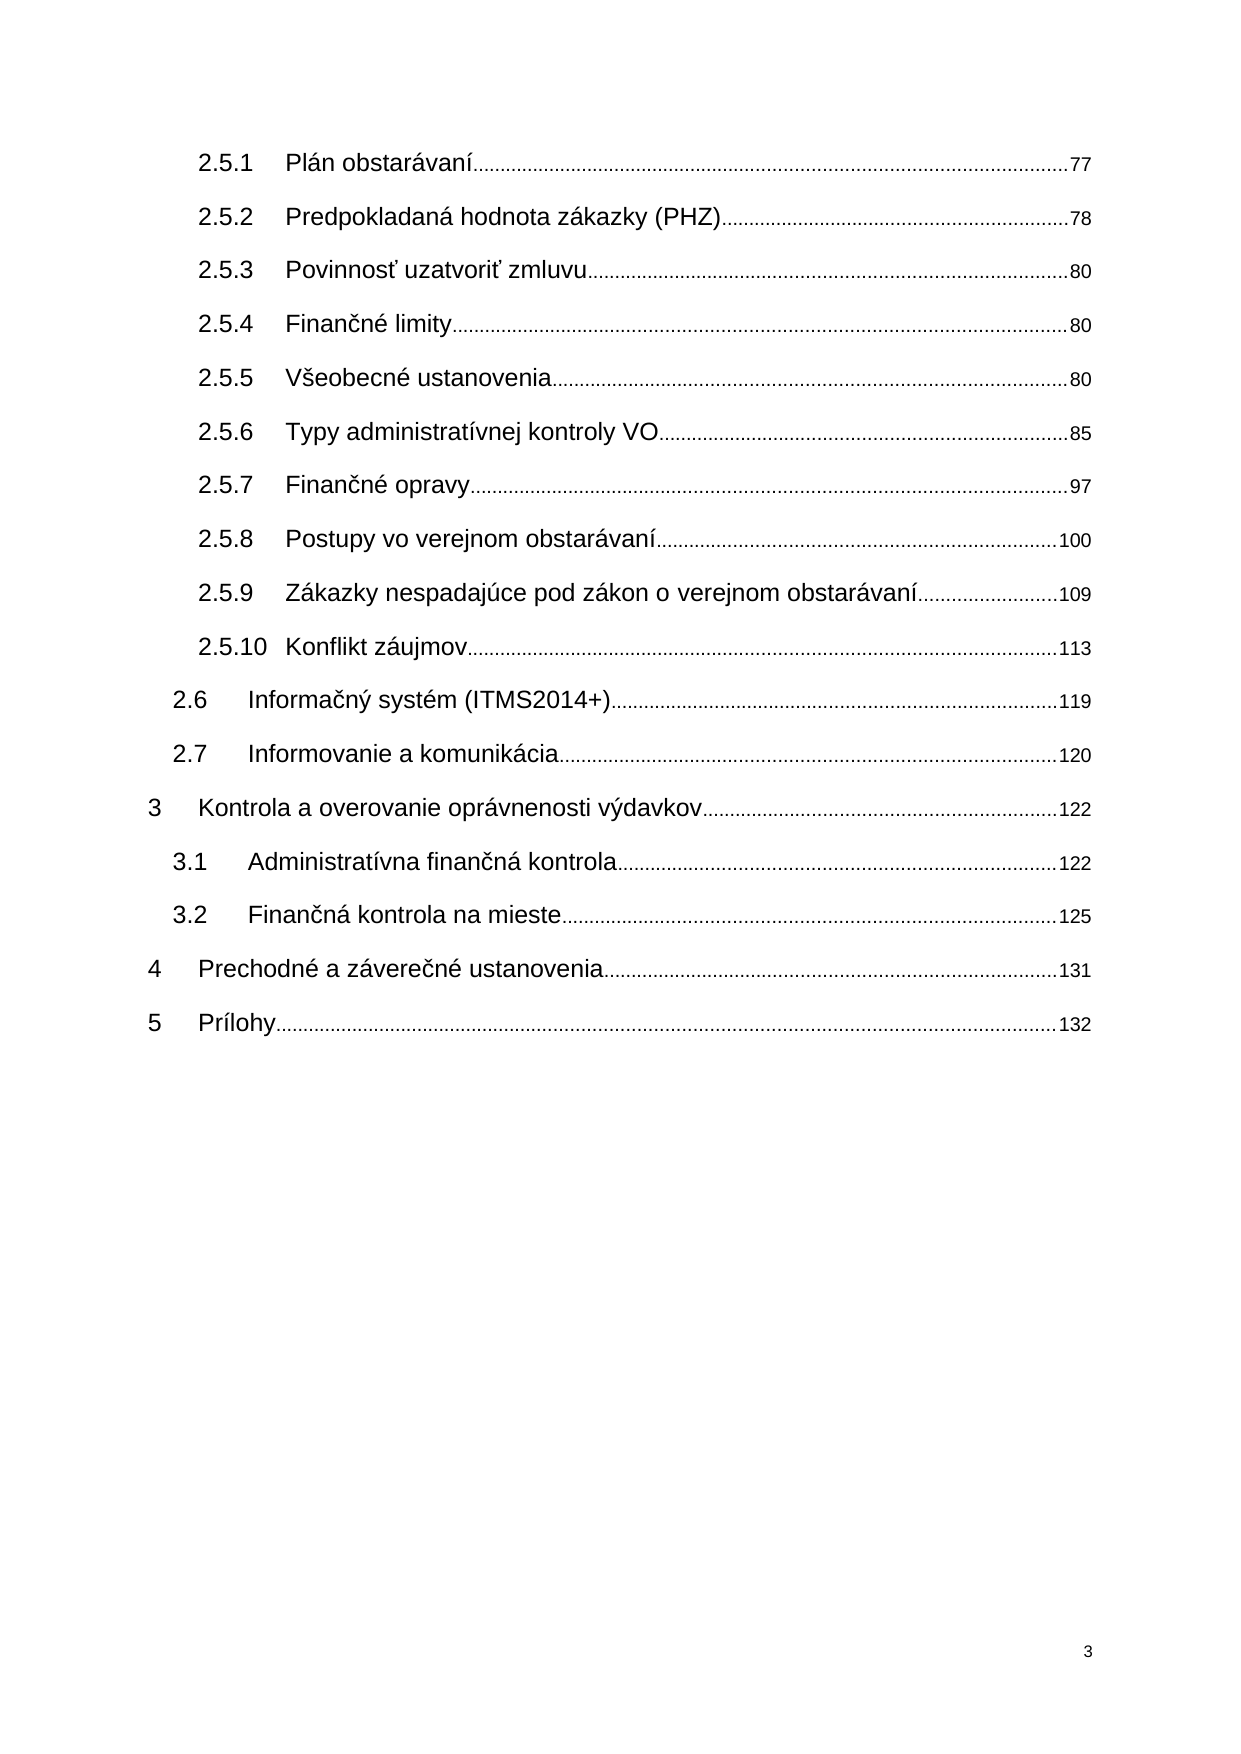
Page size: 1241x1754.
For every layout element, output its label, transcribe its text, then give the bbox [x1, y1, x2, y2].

text 3 Kontrola a overovanie oprávnenosti výdavkov 122 [148, 793, 1092, 821]
text 2.5.4 Finančné limity 80 [198, 309, 1092, 338]
text 2.5.9 Zákazky nespadajúce pod zákon o verejnom obstarávaní 109 [198, 578, 1092, 606]
text 3.2 Finančná kontrola na mieste 125 [172, 900, 1092, 929]
text 2.5.6 Typy administratívnej kontroly VO 85 [198, 416, 1092, 445]
text 2.5.10 Konflikt záujmov 113 [198, 631, 1092, 660]
text 2.5.7 Finančné opravy 97 [198, 470, 1092, 499]
text 2.5.1 Plán obstarávaní 77 [198, 148, 1092, 176]
text 3.1 Administratívna finančná kontrola 122 [172, 846, 1092, 875]
text 2.5.5 Všeobecné ustanovenia 80 [198, 363, 1092, 391]
text 5 Prílohy 132 [148, 1008, 1092, 1036]
text 2.5.3 Povinnosť uzatvoriť zmluvu 80 [198, 255, 1092, 284]
text 2.7 Informovanie a komunikácia 120 [172, 739, 1092, 768]
text 2.5.8 Postupy vo verejnom obstarávaní 100 [198, 524, 1092, 553]
text 4 Prechodné a záverečné ustanovenia 131 [148, 954, 1092, 983]
text 2.5.2 Predpokladaná hodnota zákazky (PHZ) 78 [198, 201, 1092, 230]
text 2.6 Informačný systém (ITMS2014+) 119 [172, 685, 1092, 714]
